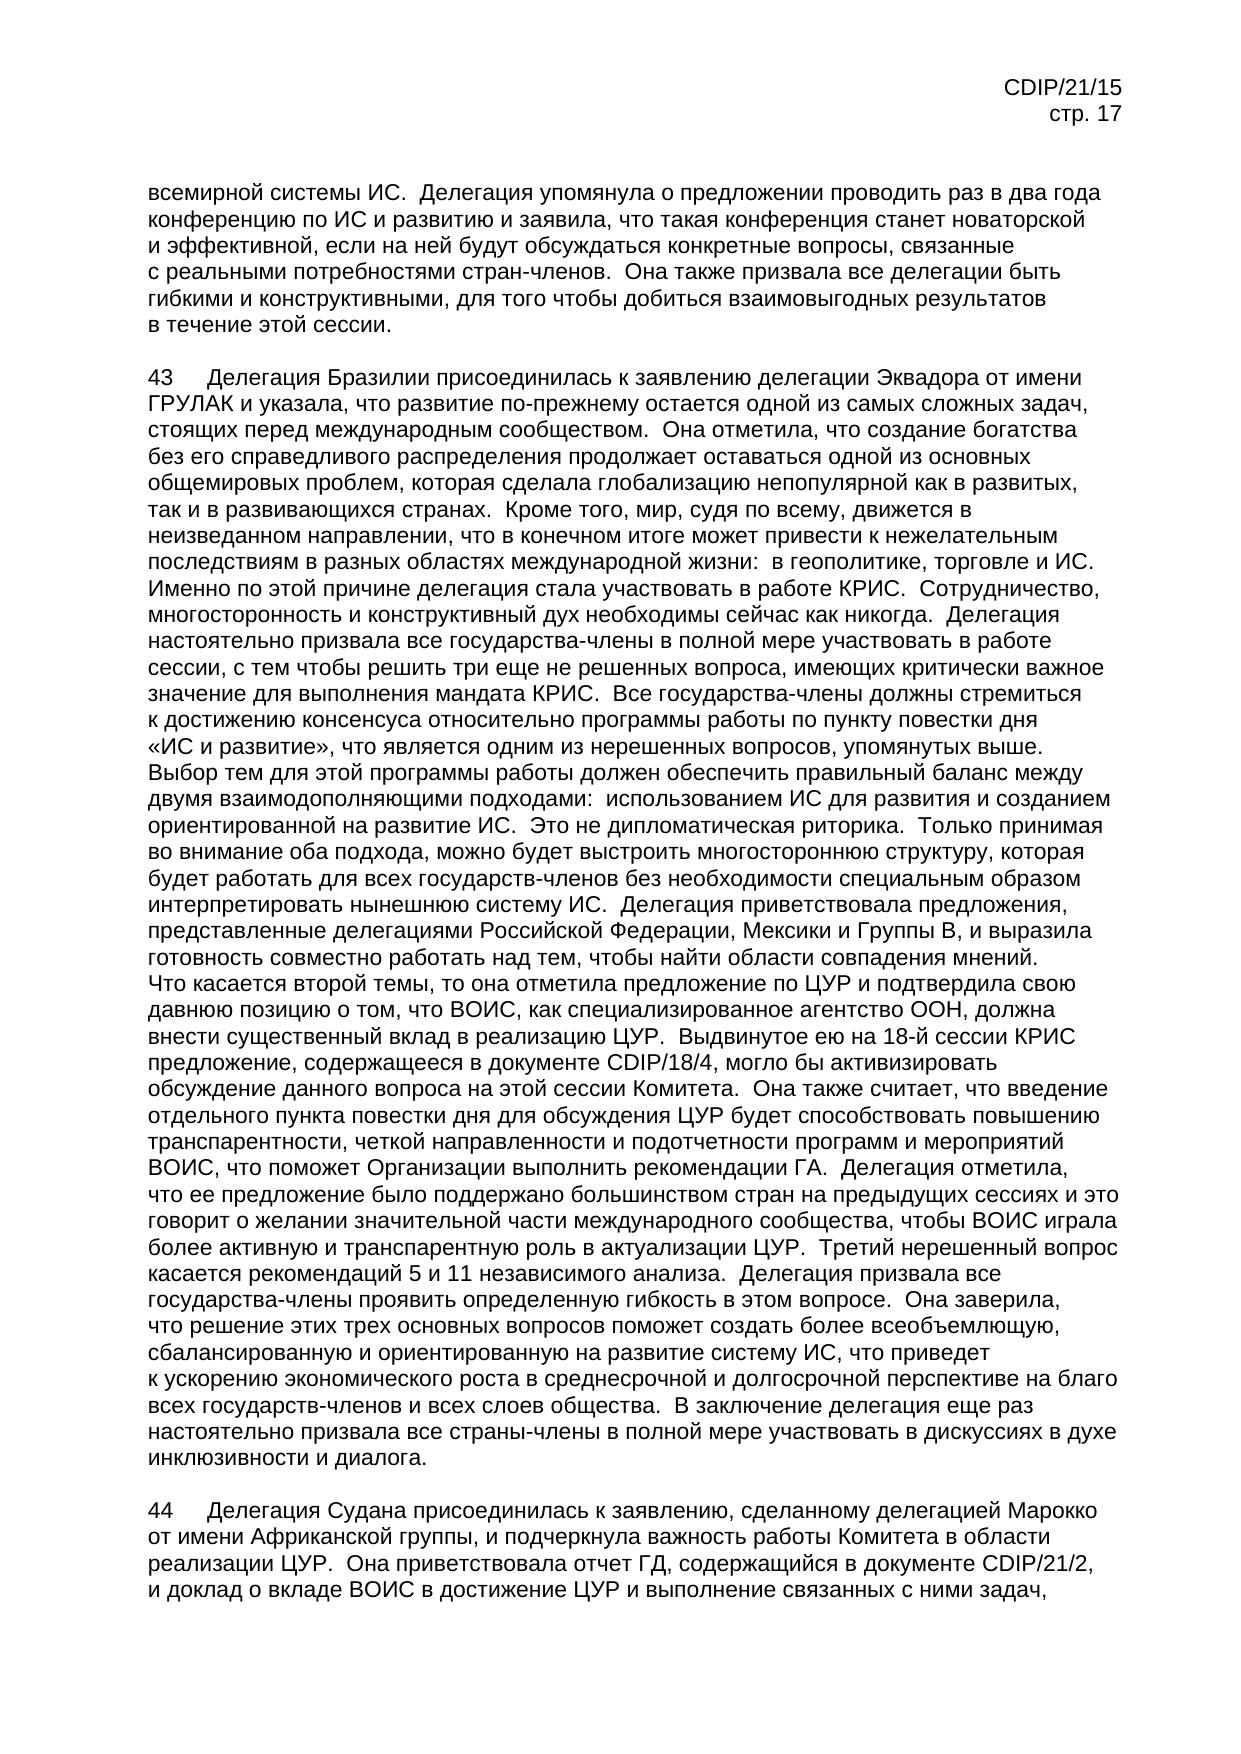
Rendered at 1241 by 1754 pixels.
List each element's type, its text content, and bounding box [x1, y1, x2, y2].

text Делегация Бразилии присоединилась к заявлению делегации Эквадора от имени ГРУЛАК и указала, что развитие по-прежнему остается одной из самых сложных задач, стоящих перед международным сообществом. Она отметила, что создание богатства без его справедливого распределения продолжает оставаться одной из основных общемировых проблем, которая сделала глобализацию непопулярной как в развитых, так и в развивающихся странах. Кроме того, мир, судя по всему, движется в неизведанном направлении, что в конечном итоге может привести к нежелательным последствиям в разных областях международной жизни: в геополитике, торговле и ИС. Именно по этой причине делегация стала участвовать в работе КРИС. Сотрудничество, многосторонность и конструктивный дух необходимы сейчас как никогда. Делегация настоятельно призвала все государства-члены в полной мере участвовать в работе сессии, с тем чтобы решить три еще не решенных вопроса, имеющих критически важное значение для выполнения мандата КРИС. Все государства-члены должны стремиться к достижению консенсуса относительно программы работы по пункту повестки дня «ИС и развитие», что является одним из нерешенных вопросов, упомянутых выше. Выбор тем для этой программы работы должен обеспечить правильный баланс между двумя взаимодополняющими подходами: использованием ИС для развития и созданием ориентированной на развитие ИС. Это не дипломатическая риторика. Только принимая во внимание оба подхода, можно будет выстроить многостороннюю структуру, которая будет работать для всех государств-членов без необходимости специальным образом интерпретировать нынешнюю систему ИС. Делегация приветствовала предложения, представленные делегациями Российской Федерации, Мексики и Группы В, и выразила готовность совместно работать над тем, чтобы найти области совпадения мнений. Что касается второй темы, то она отметила предложение по ЦУР и подтвердила свою давнюю позицию о том, что ВОИС, как специализированное агентство ООН, должна внести существенный вклад в реализацию ЦУР. Выдвинутое ею на 18-й сессии КРИС предложение, содержащееся в документе CDIP/18/4, могло бы активизировать обсуждение данного вопроса на этой сессии Комитета. Она также считает, что введение отдельного пункта повестки дня для обсуждения ЦУР будет способствовать повышению транспарентности, четкой направленности и подотчетности программ и мероприятий ВОИС, что поможет Организации выполнить рекомендации ГА. Делегация отметила, что ее предложение было поддержано большинством стран на предыдущих сессиях и это говорит о желании значительной части международного сообщества, чтобы ВОИС играла более активную и транспарентную роль в актуализации ЦУР. Третий нерешенный вопрос касается рекомендаций 5 и 11 независимого анализа. Делегация призвала все государства-члены проявить определенную гибкость в этом вопросе. Она заверила, что решение этих трех основных вопросов поможет создать более всеобъемлющую, сбалансированную и ориентированную на развитие систему ИС, что приведет к ускорению экономического роста в среднесрочной и долгосрочной перспективе на благо всех государств-членов и всех слоев общества. В заключение делегация еще раз настоятельно призвала все страны-члены в полной мере участвовать в дискуссиях в духе инклюзивности и диалога. [148, 364, 1122, 1471]
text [148, 1497, 1122, 1602]
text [148, 179, 1122, 337]
